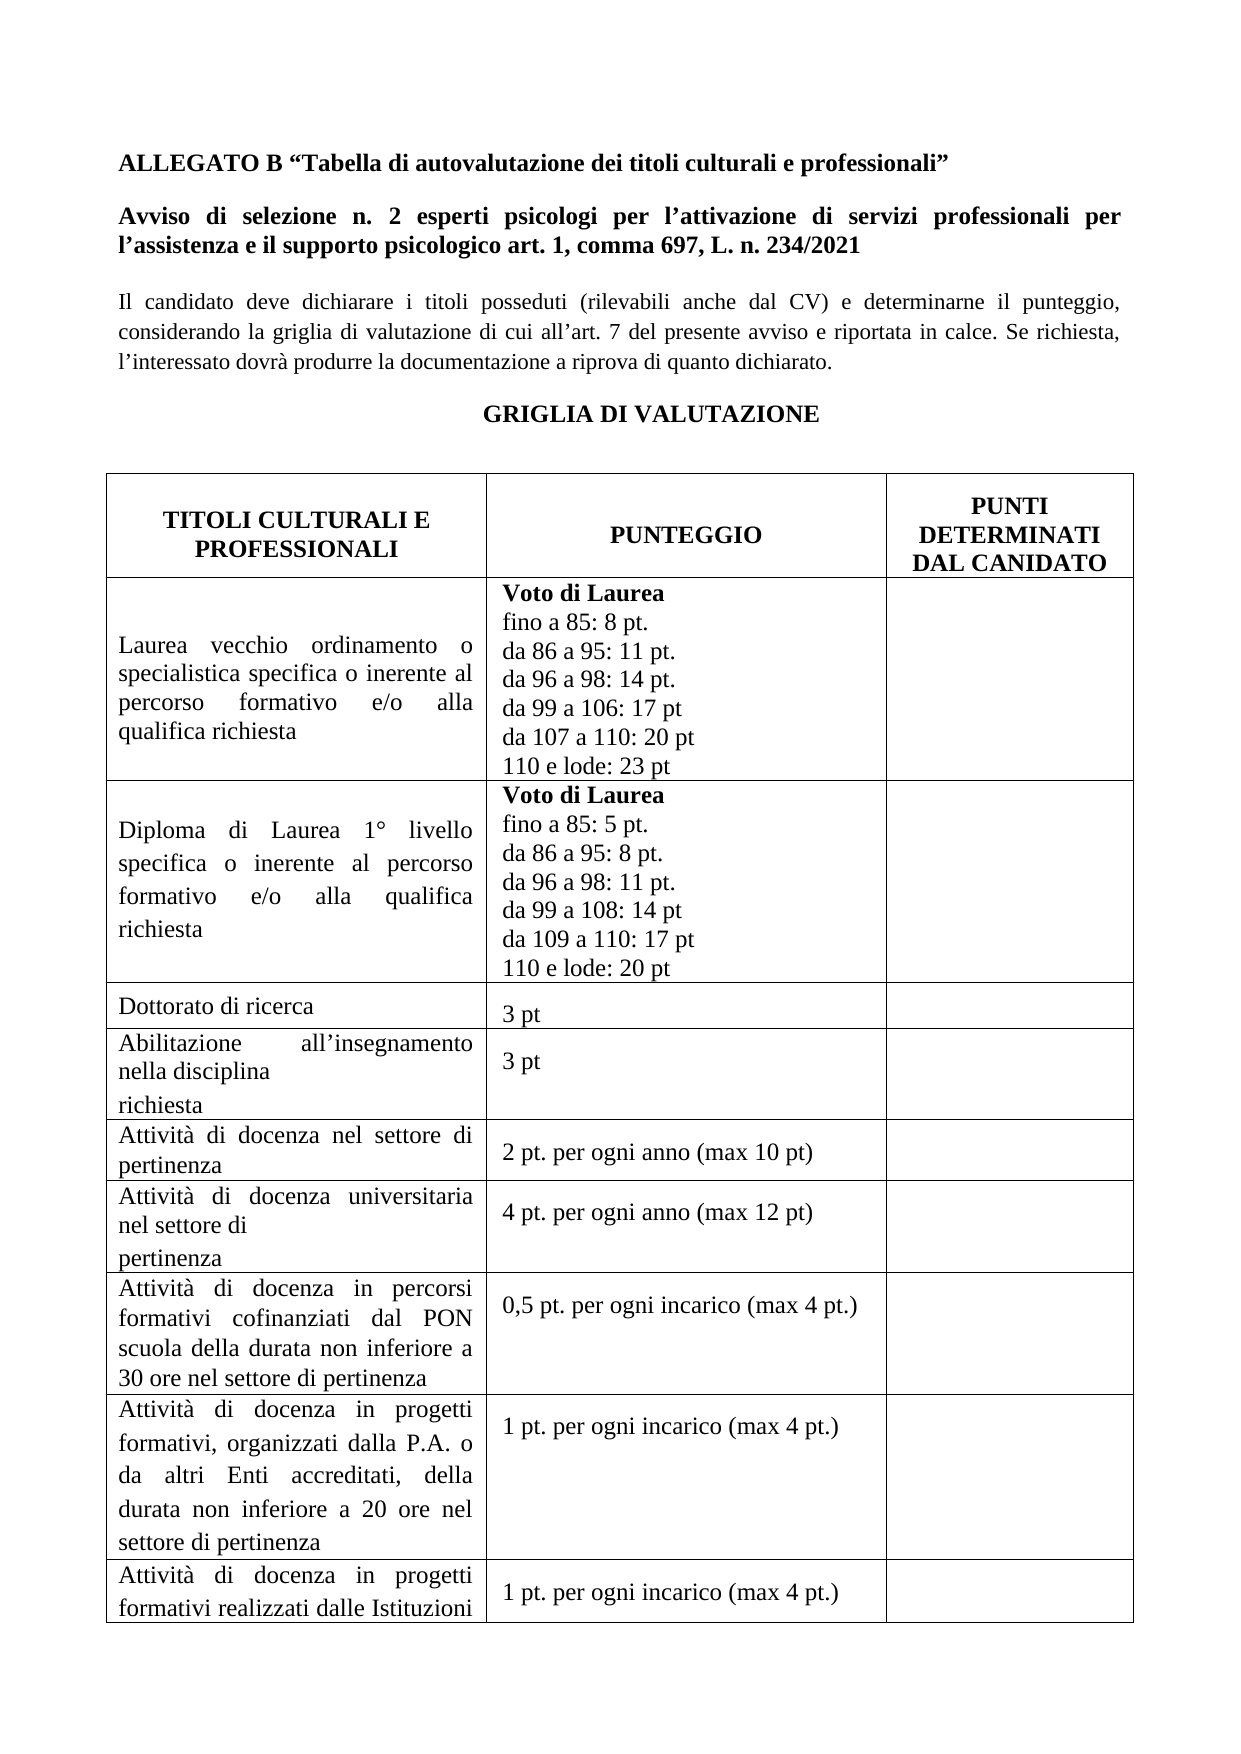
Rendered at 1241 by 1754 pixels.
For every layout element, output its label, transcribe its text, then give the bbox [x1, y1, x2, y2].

table_cell Abilitazione all’insegnamento nella disciplina richiesta [107, 1029, 486, 1119]
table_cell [487, 1560, 886, 1622]
table_header PUNTEGGIO [487, 474, 886, 577]
table_header PUNTI DETERMINATI DAL CANIDATO [887, 474, 1133, 577]
table_cell Dottorato di ricerca [107, 983, 486, 1028]
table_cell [107, 1560, 486, 1622]
text Il candidato deve dichiarare i titoli posseduti (rilevabili anche dal CV) e determinarne il punteggio, considerando la griglia di valutazione di cui all’art. 7 del presente avviso e riportata in calce. Se richiesta, l’interessato dovrà produrre la documentazione a riprova di quanto dichiarato. [118, 288, 1122, 374]
table_cell Attività di docenza in progetti formativi, organizzati dalla P.A. o da altri Enti accreditati, della durata non inferiore a 20 ore nel settore di pertinenza [107, 1395, 486, 1559]
table_cell Voto di Laurea fino a 85: 8 pt. da 86 a 95: 11 pt. da 96 a 98: 14 pt. da 99 a 106: 17 pt da 107 a 110: 20 pt 110 e lode: 23 pt [487, 578, 886, 779]
table_cell [887, 781, 1133, 982]
table_cell 4 pt. per ogni anno (max 12 pt) [487, 1181, 886, 1272]
text GRIGLIA DI VALUTAZIONE [483, 399, 1122, 428]
table_cell Laurea vecchio ordinamento o specialistica specifica o inerente al percorso formativo e/o alla qualifica richiesta [107, 578, 486, 779]
table_cell 2 pt. per ogni anno (max 10 pt) [487, 1120, 886, 1179]
table_cell [887, 1029, 1133, 1119]
table_cell Attività di docenza in percorsi formativi cofinanziati dal PON scuola della durata non inferiore a 30 ore nel settore di pertinenza [107, 1273, 486, 1393]
table_cell Attività di docenza nel settore di pertinenza [107, 1120, 486, 1179]
table_cell 3 pt [487, 983, 886, 1028]
table_cell [887, 1560, 1133, 1622]
text Avviso di selezione n. 2 esperti psicologi per l’attivazione di servizi professionali per l’assistenza e il supporto psicologico art. 1, comma 697, L. n. 234/2021 [118, 201, 1122, 259]
table_cell [887, 1181, 1133, 1272]
table_cell [887, 578, 1133, 779]
table_cell 3 pt [487, 1029, 886, 1119]
table_cell Voto di Laurea fino a 85: 5 pt. da 86 a 95: 8 pt. da 96 a 98: 11 pt. da 99 a 108: 14 pt da 109 a 110: 17 pt 110 e lode: 20 pt [487, 781, 886, 982]
table_header TITOLI CULTURALI E PROFESSIONALI [107, 474, 486, 577]
table_cell [887, 1120, 1133, 1179]
text ALLEGATO B “Tabella di autovalutazione dei titoli culturali e professionali” [118, 148, 1122, 176]
table_cell 0,5 pt. per ogni incarico (max 4 pt.) [487, 1273, 886, 1393]
table_cell Diploma di Laurea 1° livello specifica o inerente al percorso formativo e/o alla qualifica richiesta [107, 781, 486, 982]
table_cell [887, 1273, 1133, 1393]
table_cell [887, 1395, 1133, 1559]
table_cell Attività di docenza universitaria nel settore di pertinenza [107, 1181, 486, 1272]
table_cell [887, 983, 1133, 1028]
table_cell 1 pt. per ogni incarico (max 4 pt.) [487, 1395, 886, 1559]
